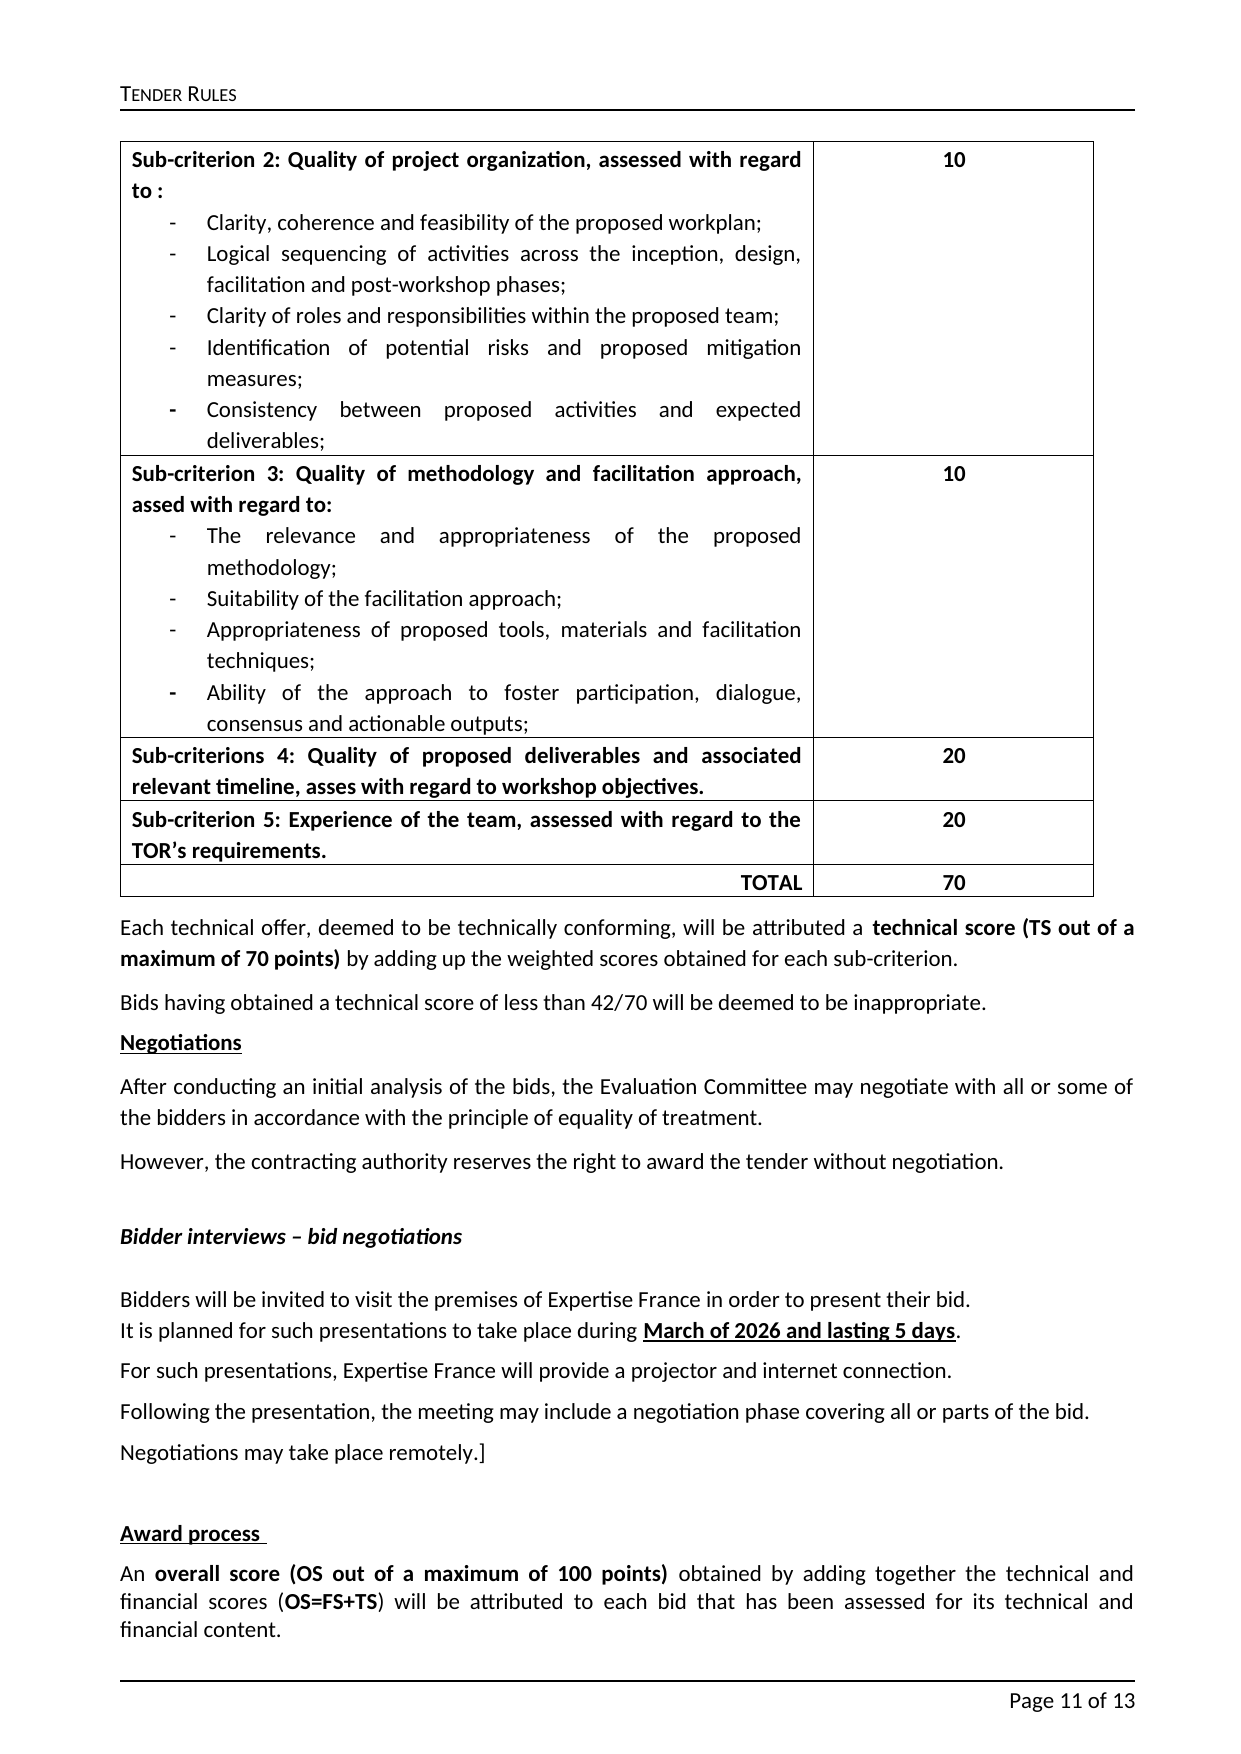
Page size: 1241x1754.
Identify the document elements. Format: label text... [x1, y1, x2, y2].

text Bidder interviews – bid negotiations [120, 1219, 1135, 1250]
table_cell Sub-criterion 3: Quality of methodology and facilitation approach, assed with regard to: The relevance and appropriateness of the proposed methodology; Suitability of the facilitation approach; Appropriateness of proposed tools, materials and facilitation techniques; Ability of the approach to foster participation, dialogue, consensus and actionable outputs; [121, 456, 813, 737]
table_cell 10 [814, 142, 1093, 454]
text Each technical offer, deemed to be technically conforming, will be attributed a technical score (TS out of a maximum of 70 points) by adding up the weighted scores obtained for each sub-criterion. [120, 910, 1135, 972]
text Bidders will be invited to visit the premises of Expertise France in order to present their bid. [120, 1282, 1135, 1313]
text Following the presentation, the meeting may include a negotiation phase covering all or parts of the bid. [120, 1397, 1135, 1425]
text An overall score (OS out of a maximum of 100 points) obtained by adding together the technical and financial scores (OS=FS+TS) will be attributed to each bid that has been assessed for its technical and financial content. [120, 1559, 1135, 1643]
text Negotiations may take place remotely.] [120, 1438, 1135, 1466]
table_cell 20 [814, 738, 1093, 800]
text For such presentations, Expertise France will provide a projector and internet connection. [120, 1357, 1135, 1384]
table_cell Sub-criterions 4: Quality of proposed deliverables and associated relevant timeline, asses with regard to workshop objectives. [121, 738, 813, 800]
text However, the contracting authority reserves the right to award the tender without negotiation. [120, 1144, 1135, 1175]
text After conducting an initial analysis of the bids, the Evaluation Committee may negotiate with all or some of the bidders in accordance with the principle of equality of treatment. [120, 1069, 1135, 1132]
table_cell Sub-criterion 2: Quality of project organization, assessed with regard to : Clarity, coherence and feasibility of the proposed workplan; Logical sequencing of activities across the inception, design, facilitation and post-workshop phases; Clarity of roles and responsibilities within the proposed team; Identification of potential risks and proposed mitigation measures; Consistency between proposed activities and expected deliverables; [121, 142, 813, 454]
text It is planned for such presentations to take place during March of 2026 and lasting 5 days. [120, 1313, 1135, 1344]
text Bids having obtained a technical score of less than 42/70 will be deemed to be inappropriate. [120, 985, 1135, 1016]
subtitle Award process [120, 1519, 1135, 1547]
table_cell 70 [814, 865, 1093, 896]
table_cell 20 [814, 801, 1093, 864]
subtitle Negotiations [120, 1028, 1135, 1057]
table_cell 10 [814, 456, 1093, 737]
table_cell Sub-criterion 5: Experience of the team, assessed with regard to the TOR’s requirements. [121, 801, 813, 864]
table_cell TOTAL [121, 865, 813, 896]
